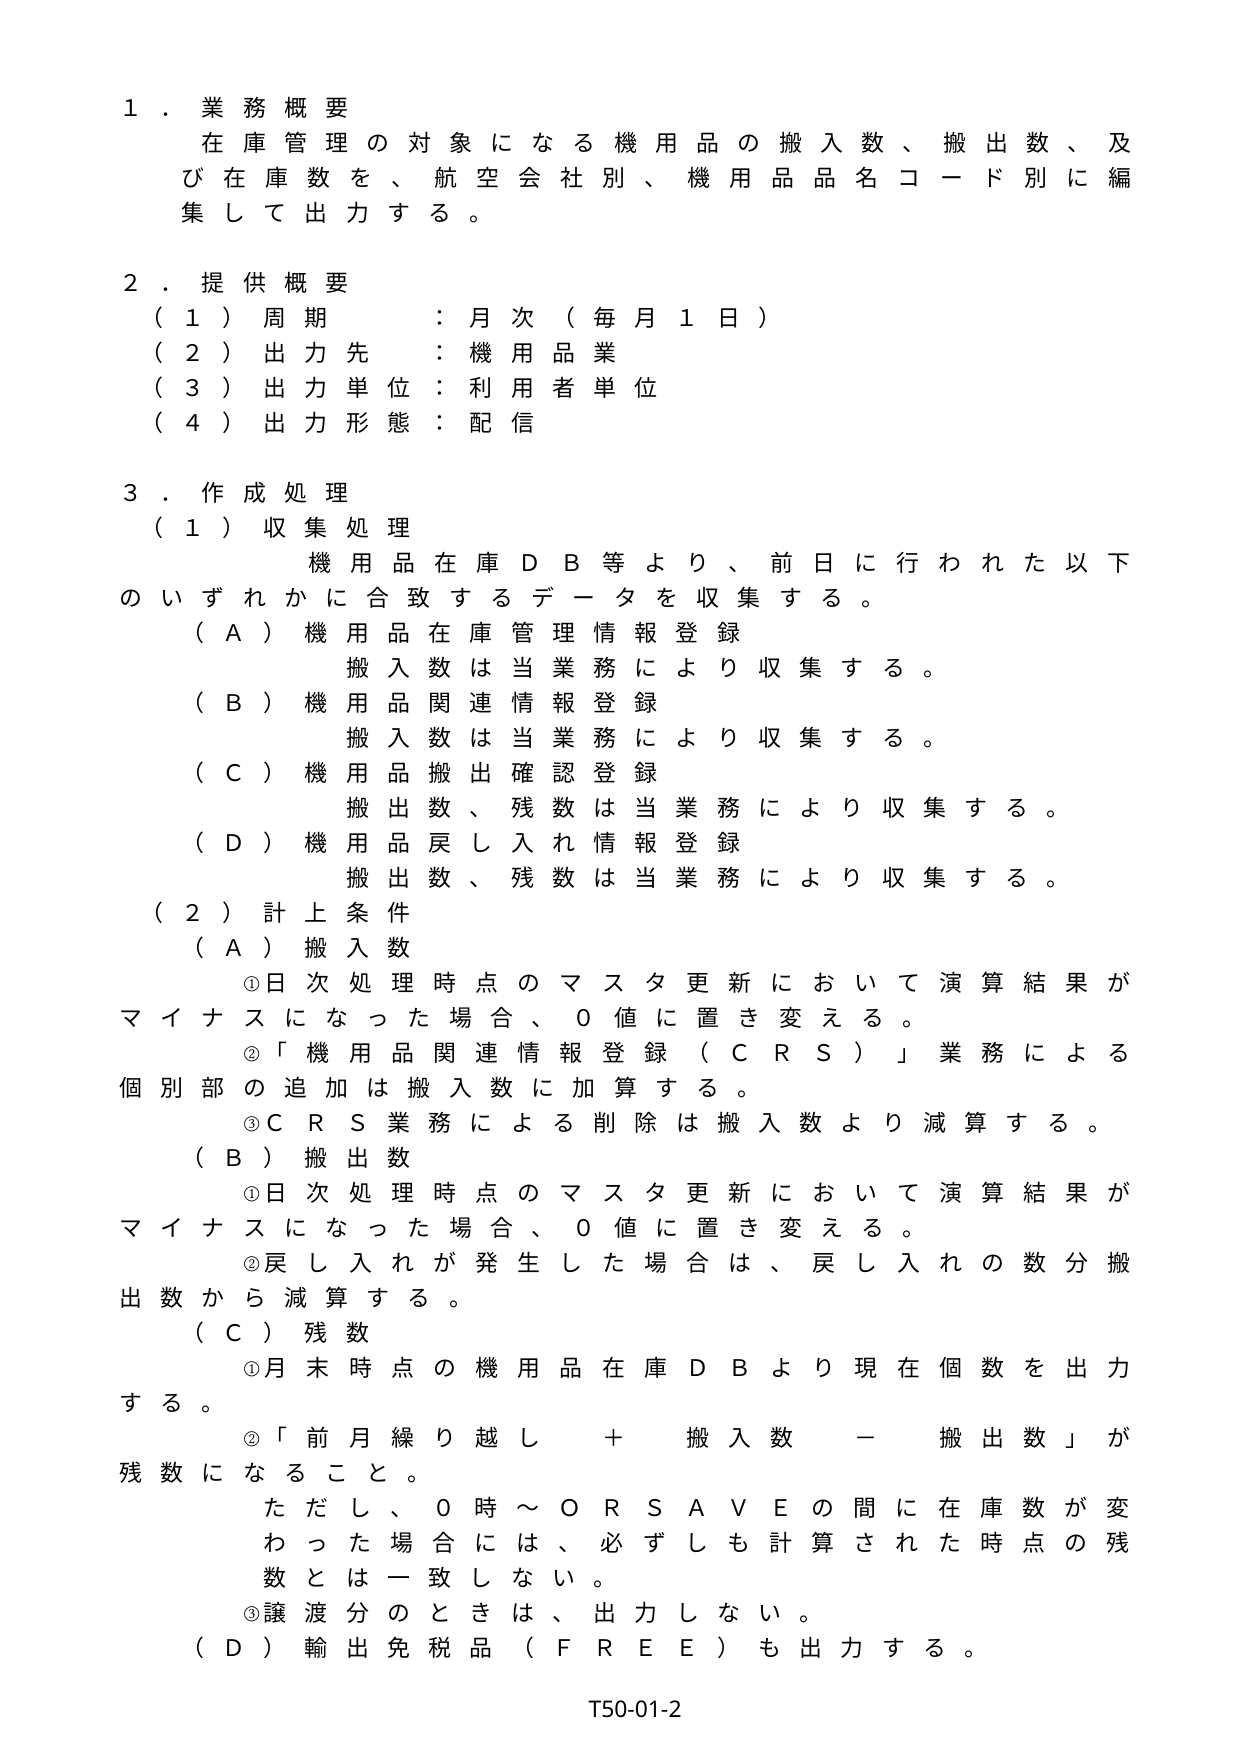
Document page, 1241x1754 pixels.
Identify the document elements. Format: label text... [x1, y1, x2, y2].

text （Ｂ）機用品関連情報登録 [119, 684, 1150, 719]
text （Ｃ）残数 [119, 1314, 1150, 1349]
text ②「機用品関連情報登録（ＣＲＳ）」業務による個別部の追加は搬入数に加算する。 [119, 1034, 1150, 1104]
text ①月末時点の機用品在庫ＤＢより現在個数を出力する。 [119, 1349, 1150, 1419]
text ３．作成処理 [119, 474, 1150, 509]
text 機用品在庫ＤＢ等より、前日に行われた以下のいずれかに合致するデータを収集する。 [119, 544, 1150, 614]
text ②戻し入れが発生した場合は、戻し入れの数分搬出数から減算する。 [119, 1244, 1150, 1314]
text 搬出数、残数は当業務により収集する。 [119, 789, 1150, 824]
text （Ａ）搬入数 [119, 929, 1150, 964]
text ③譲渡分のときは、出力しない。 [222, 1594, 1150, 1629]
text ２．提供概要 [119, 264, 1150, 299]
text （Ｄ）機用品戻し入れ情報登録 [119, 824, 1150, 859]
text （Ｃ）機用品搬出確認登録 [119, 754, 1150, 789]
text （Ｄ）輸出免税品（ＦＲＥＥ）も出力する。 [161, 1629, 1150, 1664]
text ①日次処理時点のマスタ更新において演算結果がマイナスになった場合、０値に置き変える。 [119, 1174, 1150, 1244]
text 搬入数は当業務により収集する。 [119, 719, 1150, 754]
text ただし、０時～ＯＲＳＡＶＥの間に在庫数が変わった場合には、必ずしも計算された時点の残数とは一致しない。 [243, 1489, 1150, 1594]
text （１）収集処理 [119, 509, 1150, 544]
text （４）出力形態：配信 [119, 404, 1150, 439]
text ①日次処理時点のマスタ更新において演算結果がマイナスになった場合、０値に置き変える。 [119, 964, 1150, 1034]
text ③ＣＲＳ業務による削除は搬入数より減算する。 [119, 1104, 1150, 1139]
text 在庫管理の対象になる機用品の搬入数、搬出数、及び在庫数を、航空会社別、機用品品名コード別に編集して出力する。 [161, 124, 1150, 229]
text （Ａ）機用品在庫管理情報登録 [119, 614, 1150, 649]
text 搬入数は当業務により収集する。 [119, 649, 1150, 684]
text 搬出数、残数は当業務により収集する。 [119, 859, 1150, 894]
text （２）出力先 ：機用品業 [119, 334, 1150, 369]
text （３）出力単位：利用者単位 [119, 369, 1150, 404]
text ②「前月繰り越し ＋ 搬入数 － 搬出数」が残数になること。 [119, 1419, 1150, 1489]
text （１）周期 ：月次（毎月１日） [119, 299, 1150, 334]
text （Ｂ）搬出数 [119, 1139, 1150, 1174]
text １．業務概要 [119, 89, 1150, 124]
text （２）計上条件 [119, 894, 1150, 929]
